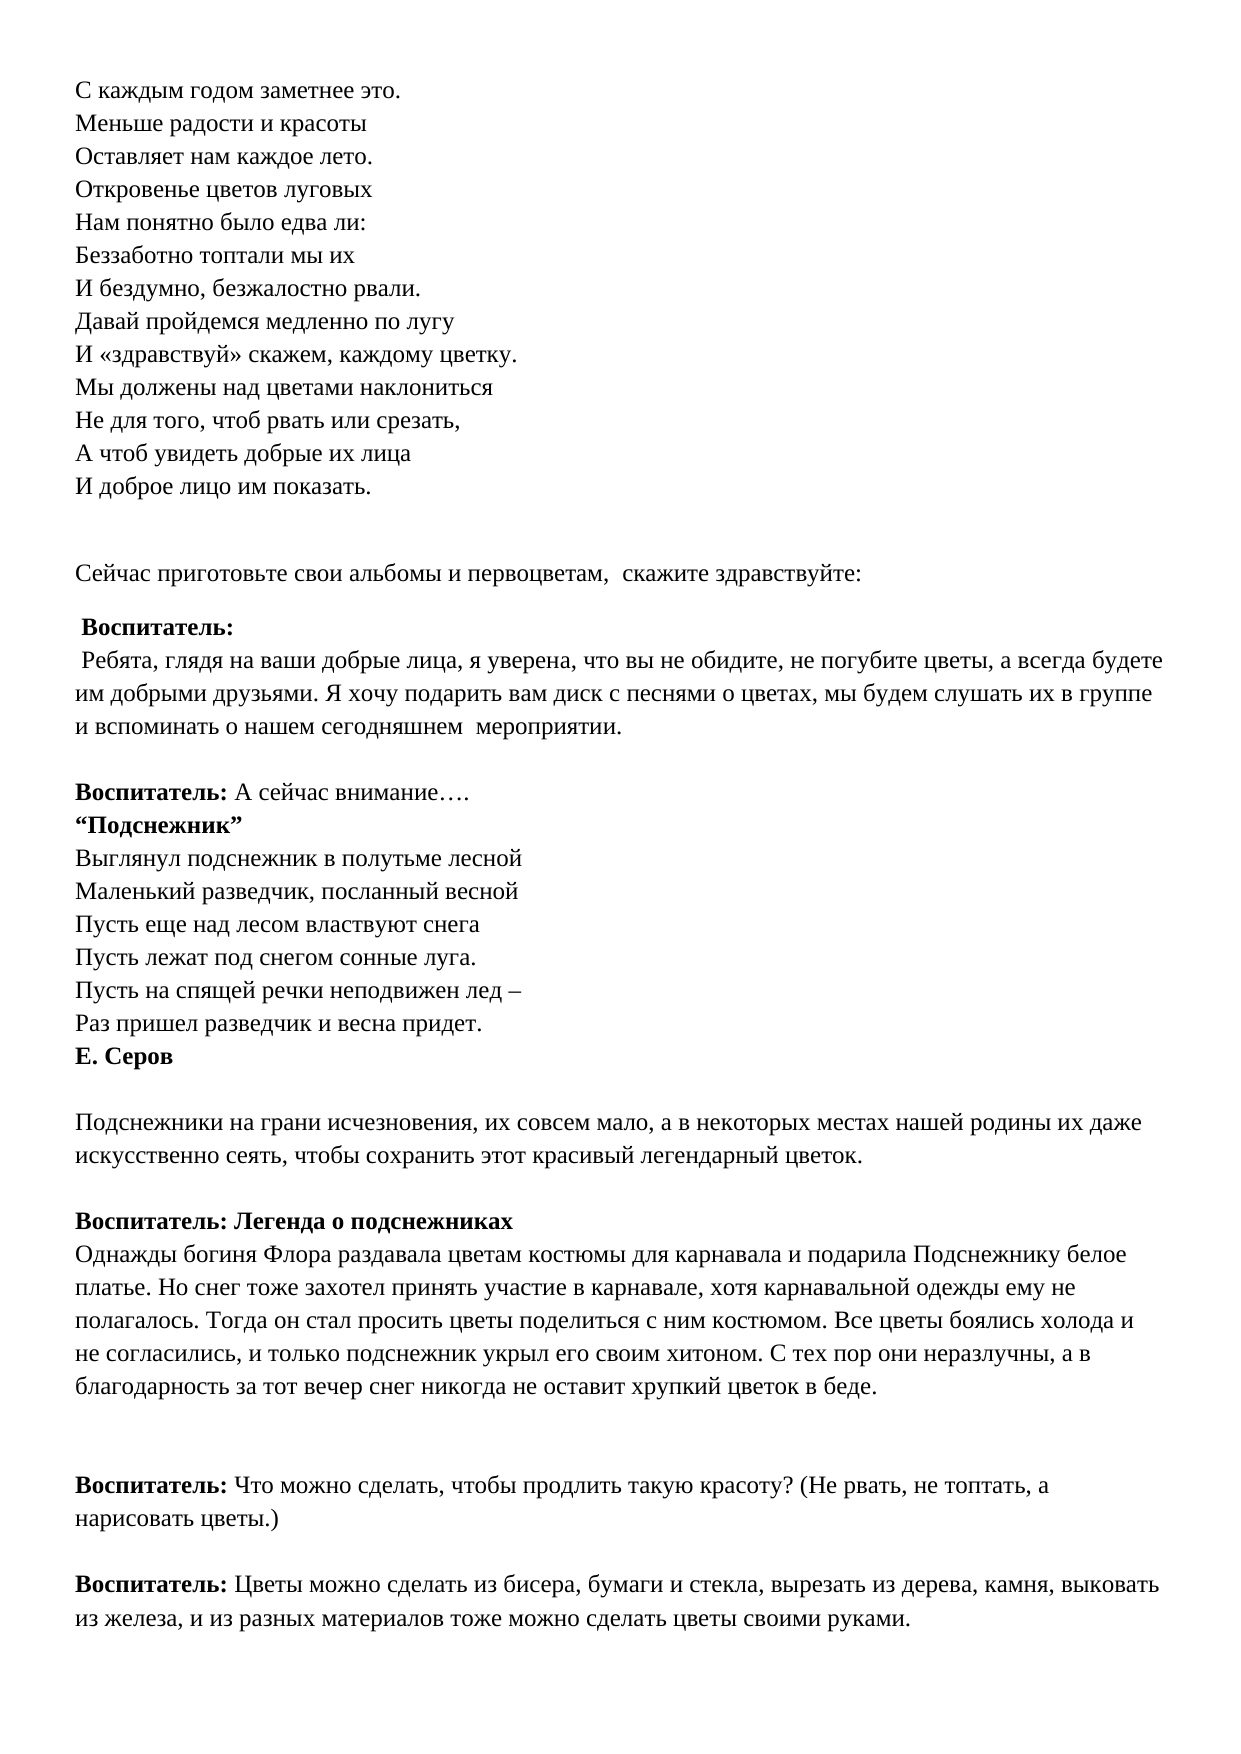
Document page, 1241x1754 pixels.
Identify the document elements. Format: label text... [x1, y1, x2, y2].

text “Подснежник” [75, 810, 1165, 839]
text Оставляет нам каждое лето. [75, 141, 1165, 170]
text Мы должены над цветами наклониться [75, 372, 1165, 401]
text И доброе лицо им показать. [75, 471, 1165, 500]
text Воспитатель: Легенда о подснежниках [75, 1206, 1165, 1235]
text Подснежники на грани исчезновения, их совсем мало, а в некоторых местах нашей родины их даже искусственно сеять, чтобы сохранить этот красивый легендарный цветок. [75, 1107, 1165, 1169]
text Ребята, глядя на ваши добрые лица, я уверена, что вы не обидите, не погубите цветы, а всегда будете им добрыми друзьями. Я хочу подарить вам диск с песнями о цветах, мы будем слушать их в группе и вспоминать о нашем сегодняшнем мероприятии. [75, 645, 1165, 740]
text Воспитатель: Цветы можно сделать из бисера, бумаги и стекла, вырезать из дерева, камня, выковать из железа, и из разных материалов тоже можно сделать цветы своими руками. [75, 1569, 1165, 1631]
text Е. Серов [75, 1041, 1165, 1070]
text Раз пришел разведчик и весна придет. [75, 1008, 1165, 1037]
text Откровенье цветов луговых [75, 174, 1165, 203]
text Однажды богиня Флора раздавала цветам костюмы для карнавала и подарила Подснежнику белое платье. Но снег тоже захотел принять участие в карнавале, хотя карнавальной одежды ему не полагалось. Тогда он стал просить цветы поделиться с ним костюмом. Все цветы боялись холода и не согласились, и только подснежник укрыл его своим хитоном. С тех пор они неразлучны, а в благодарность за тот вечер снег никогда не оставит хрупкий цветок в беде. [75, 1239, 1165, 1400]
text Воспитатель: [75, 612, 1165, 641]
text Пусть лежат под снегом сонные луга. [75, 942, 1165, 971]
text А чтоб увидеть добрые их лица [75, 438, 1165, 467]
text Беззаботно топтали мы их [75, 240, 1165, 269]
text Выглянул подснежник в полутьме лесной [75, 843, 1165, 872]
text Не для того, чтоб рвать или срезать, [75, 405, 1165, 434]
text Нам понятно было едва ли: [75, 207, 1165, 236]
text Пусть еще над лесом властвуют снега [75, 909, 1165, 938]
text Воспитатель: Что можно сделать, чтобы продлить такую красоту? (Не рвать, не топтать, а нарисовать цветы.) [75, 1471, 1165, 1532]
text Маленький разведчик, посланный весной [75, 876, 1165, 905]
text Воспитатель: А сейчас внимание…. [75, 777, 1165, 806]
text И бездумно, безжалостно рвали. [75, 273, 1165, 302]
text Давай пройдемся медленно по лугу [75, 306, 1165, 335]
text С каждым годом заметнее это. [75, 75, 1165, 104]
text Меньше радости и красоты [75, 108, 1165, 137]
text И «здравствуй» скажем, каждому цветку. [75, 339, 1165, 368]
text Пусть на спящей речки неподвижен лед – [75, 975, 1165, 1004]
text Сейчас приготовьте свои альбомы и первоцветам, скажите здравствуйте: [75, 558, 1165, 587]
